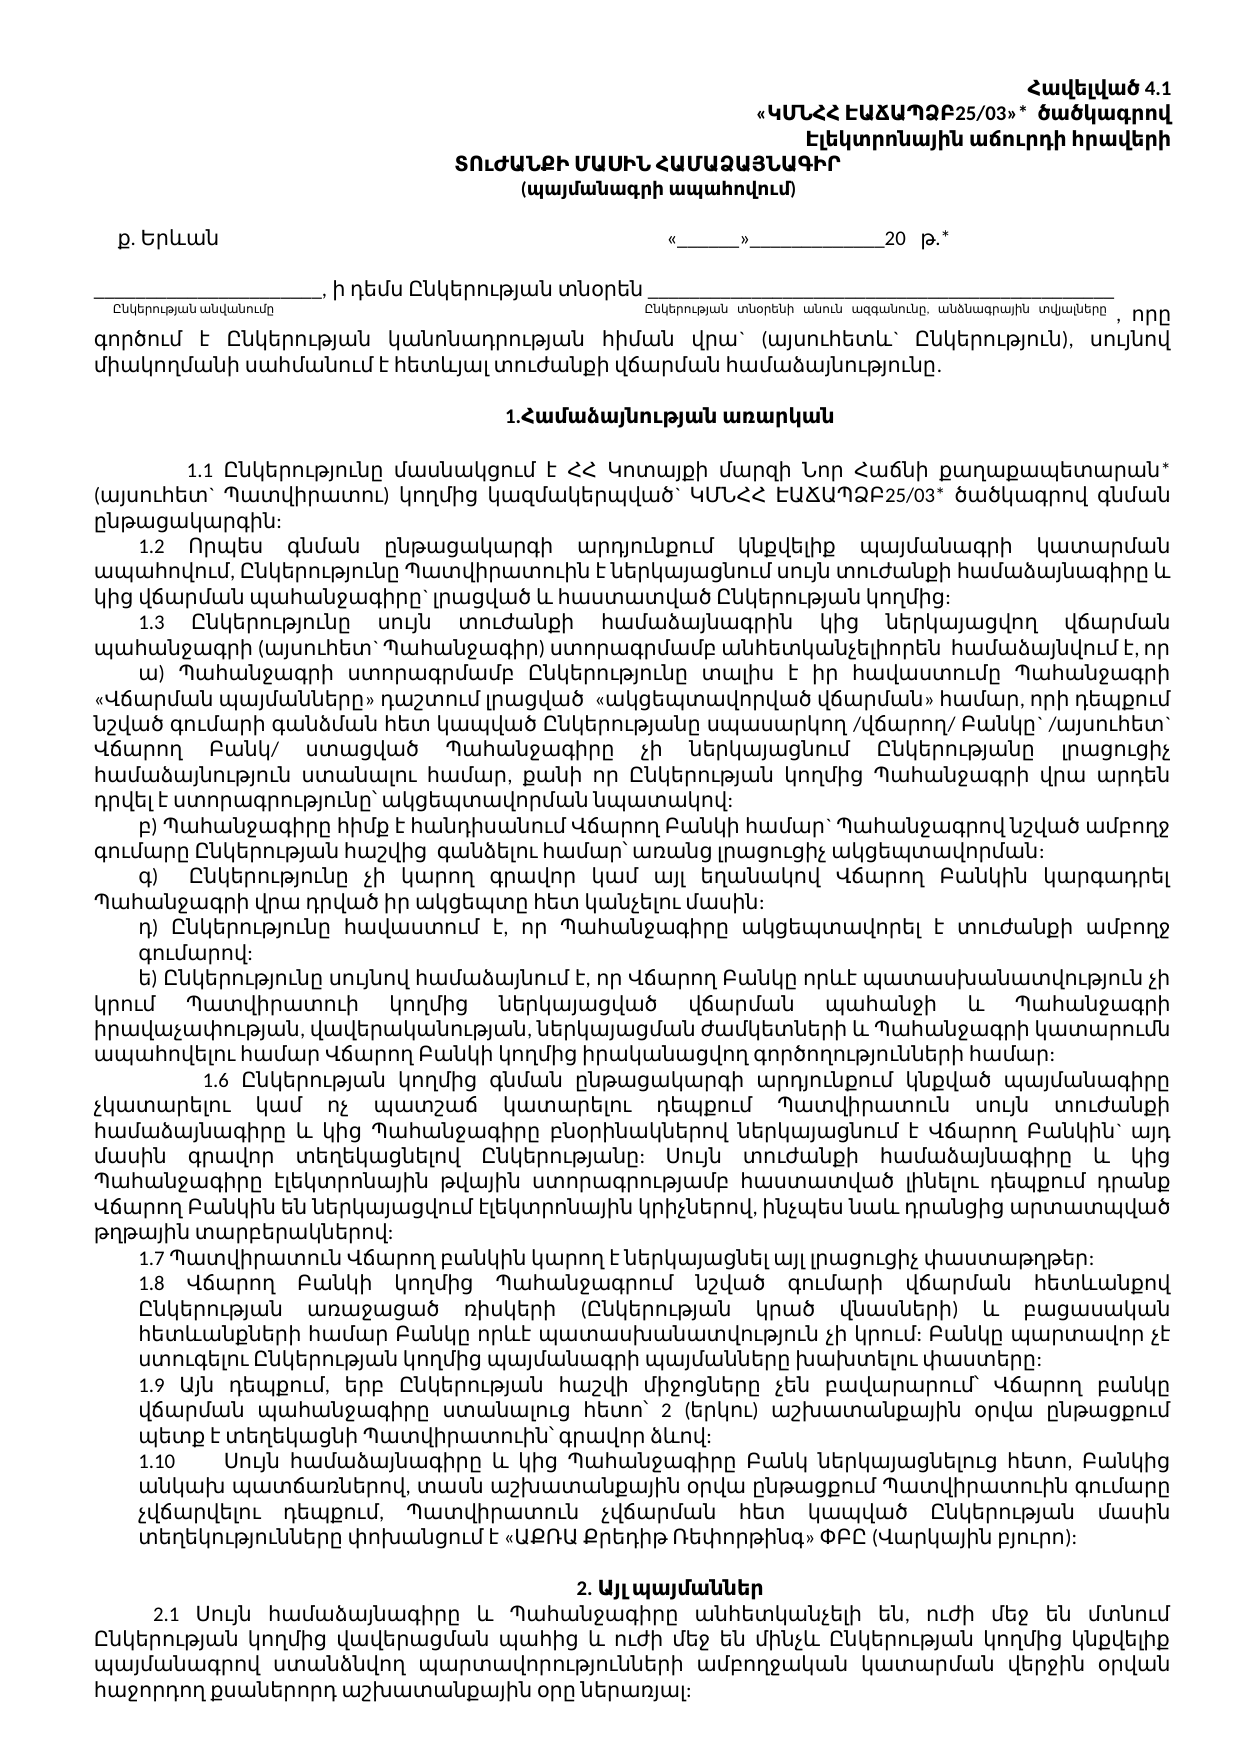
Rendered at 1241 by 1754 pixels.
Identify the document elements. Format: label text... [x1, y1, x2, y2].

text Էլեկտրոնային աճուրդի հրավերի [94, 126, 1171, 151]
text 1.6 Ընկերության կողմից գնման ընթացակարգի արդյունքում կնքված պայմանագիրը չկատարելու կամ ոչ պատշաճ կատարելու դեպքում Պատվիրատուն սույն տուժանքի համաձայնագիրը և կից Պահանջագիրը բնօրինակներով ներկայացնում է Վճարող Բանկին` այդ մասին գրավոր տեղեկացնելով Ընկերությանը: Սույն տուժանքի համաձայնագիրը և կից Պահանջագիրը էլեկտրոնային թվային ստորագրությամբ հաստատված լինելու դեպքում դրանք Վճարող Բանկին են ներկայացվում էլեկտրոնային կրիչներով, ինչպես նաև դրանցից արտատպված թղթային տարբերակներով: [94, 1067, 1171, 1245]
text «ԿՄՆՀՀ ԷԱՃԱՊՁԲ25/03»* ծածկագրով [94, 100, 1171, 126]
text ՏՈւԺԱՆՔԻ ՄԱՍԻՆ ՀԱՄԱՁԱՅՆԱԳԻՐ [94, 151, 1171, 177]
text 1.3 Ընկերությունը սույն տուժանքի համաձայնագրին կից ներկայացվող վճարման պահանջագրի (այսուհետ` Պահանջագիր) ստորագրմամբ անհետկանչելիորեն համաձայնվում է, որ [94, 609, 1171, 660]
text ե) Ընկերությունը սույնով համաձայնում է, որ Վճարող Բանկը որևէ պատասխանատվություն չի կրում Պատվիրատուի կողմից ներկայացված վճարման պահանջի և Պահանջագրի իրավաչափության, վավերականության, ներկայացման ժամկետների և Պահանջագրի կատարումն ապահովելու համար Վճարող Բանկի կողմից իրականացվող գործողությունների համար: [94, 965, 1171, 1067]
text 1.1 Ընկերությունը մասնակցում է ՀՀ Կոտայքի մարզի Նոր Հաճնի քաղաքապետարան* (այսուհետ` Պատվիրատու) կողմից կազմակերպված` ԿՄՆՀՀ ԷԱՃԱՊՁԲ25/03* ծածկագրով գնման ընթացակարգին: [94, 457, 1171, 533]
text 1.9 Այն դեպքում, երբ Ընկերության հաշվի միջոցները չեն բավարարում՝ Վճարող բանկը վճարման պահանջագիրը ստանալուց հետո՝ 2 (երկու) աշխատանքային օրվա ընթացքում պետք է տեղեկացնի Պատվիրատուին՝ գրավոր ձևով: [138, 1372, 1171, 1448]
text 1.8 Վճարող Բանկի կողմից Պահանջագրում նշված գումարի վճարման հետևանքով Ընկերության առաջացած ռիսկերի (Ընկերության կրած վնասների) և բացասական հետևանքների համար Բանկը որևէ պատասխանատվություն չի կրում: Բանկը պարտավոր չէ ստուգելու Ընկերության կողմից պայմանագրի պայմանները խախտելու փաստերը: [138, 1270, 1171, 1372]
text 2.1 Սույն համաձայնագիրը և Պահանջագիրը անհետկանչելի են, ուժի մեջ են մտնում Ընկերության կողմից վավերացման պահից և ուժի մեջ են մինչև Ընկերության կողմից կնքվելիք պայմանագրով ստանձնվող պարտավորությունների ամբողջական կատարման վերջին օրվան հաջորդող քսաներորդ աշխատանքային օրը ներառյալ: [94, 1601, 1171, 1702]
text 1.10 Սույն համաձայնագիրը և կից Պահանջագիրը Բանկ ներկայացնելուց հետո, Բանկից անկախ պատճառներով, տասն աշխատանքային օրվա ընթացքում Պատվիրատուին գումարը չվճարվելու դեպքում, Պատվիրատուն չվճարման հետ կապված Ընկերության մասին տեղեկությունները փոխանցում է «ԱՔՌԱ Քրեդիթ Ռեփորթինգ» ՓԲԸ (Վարկային բյուրո): [138, 1448, 1171, 1550]
text 1.2 Որպես գնման ընթացակարգի արդյունքում կնքվելիք պայմանագրի կատարման ապահովում, Ընկերությունը Պատվիրատուին է ներկայացնում սույն տուժանքի համաձայնագիրը և կից վճարման պահանջագիրը` լրացված և հաստատված Ընկերության կողմից: [94, 533, 1171, 609]
text 1.Համաձայնության առարկան [169, 403, 1171, 428]
text դ) Ընկերությունը հավաստում է, որ Պահանջագիրը ակցեպտավորել է տուժանքի ամբողջ գումարով: [138, 914, 1171, 965]
text 1.7 Պատվիրատուն Վճարող բանկին կարող է ներկայացնել այլ լրացուցիչ փաստաթղթեր: [138, 1245, 1171, 1270]
text (պայմանագրի ապահովում) [94, 177, 1171, 199]
text ք. Երևան «______»_____________20 թ.* [94, 225, 1171, 250]
text 2. Այլ պայմաններ [169, 1575, 1171, 1601]
text Ընկերության անվանումը Ընկերության տնօրենի անուն ազգանունը, անձնագրային տվյալները , որը գործում է Ընկերության կանոնադրության հիման վրա` (այսուհետև` Ընկերություն), սույնով միակողմանի սահմանում է հետևյալ տուժանքի վճարման համաձայնությունը. [94, 301, 1171, 377]
text բ) Պահանջագիրը հիմք է հանդիսանում Վճարող Բանկի համար` Պահանջագրով նշված ամբողջ գումարը Ընկերության հաշվից գանձելու համար՝ առանց լրացուցիչ ակցեպտավորման: [94, 813, 1171, 864]
text ա) Պահանջագրի ստորագրմամբ Ընկերությունը տալիս է իր հավաստումը Պահանջագրի «Վճարման պայմանները» դաշտում լրացված «ակցեպտավորված վճարման» համար, որի դեպքում նշված գումարի գանձման հետ կապված Ընկերությանը սպասարկող /վճարող/ Բանկը` /այսուհետ` Վճարող Բանկ/ ստացված Պահանջագիրը չի ներկայացնում Ընկերությանը լրացուցիչ համաձայնություն ստանալու համար, քանի որ Ընկերության կողմից Պահանջագրի վրա արդեն դրվել է ստորագրությունը՝ ակցեպտավորման նպատակով: [94, 660, 1171, 813]
text ______________________, ի դեմս Ընկերության տնօրեն _____________________________________________ [94, 276, 1171, 301]
text Հավելված 4.1 [94, 75, 1171, 100]
text գ) Ընկերությունը չի կարող գրավոր կամ այլ եղանակով Վճարող Բանկին կարգադրել Պահանջագրի վրա դրված իր ակցեպտը հետ կանչելու մասին: [94, 864, 1171, 914]
